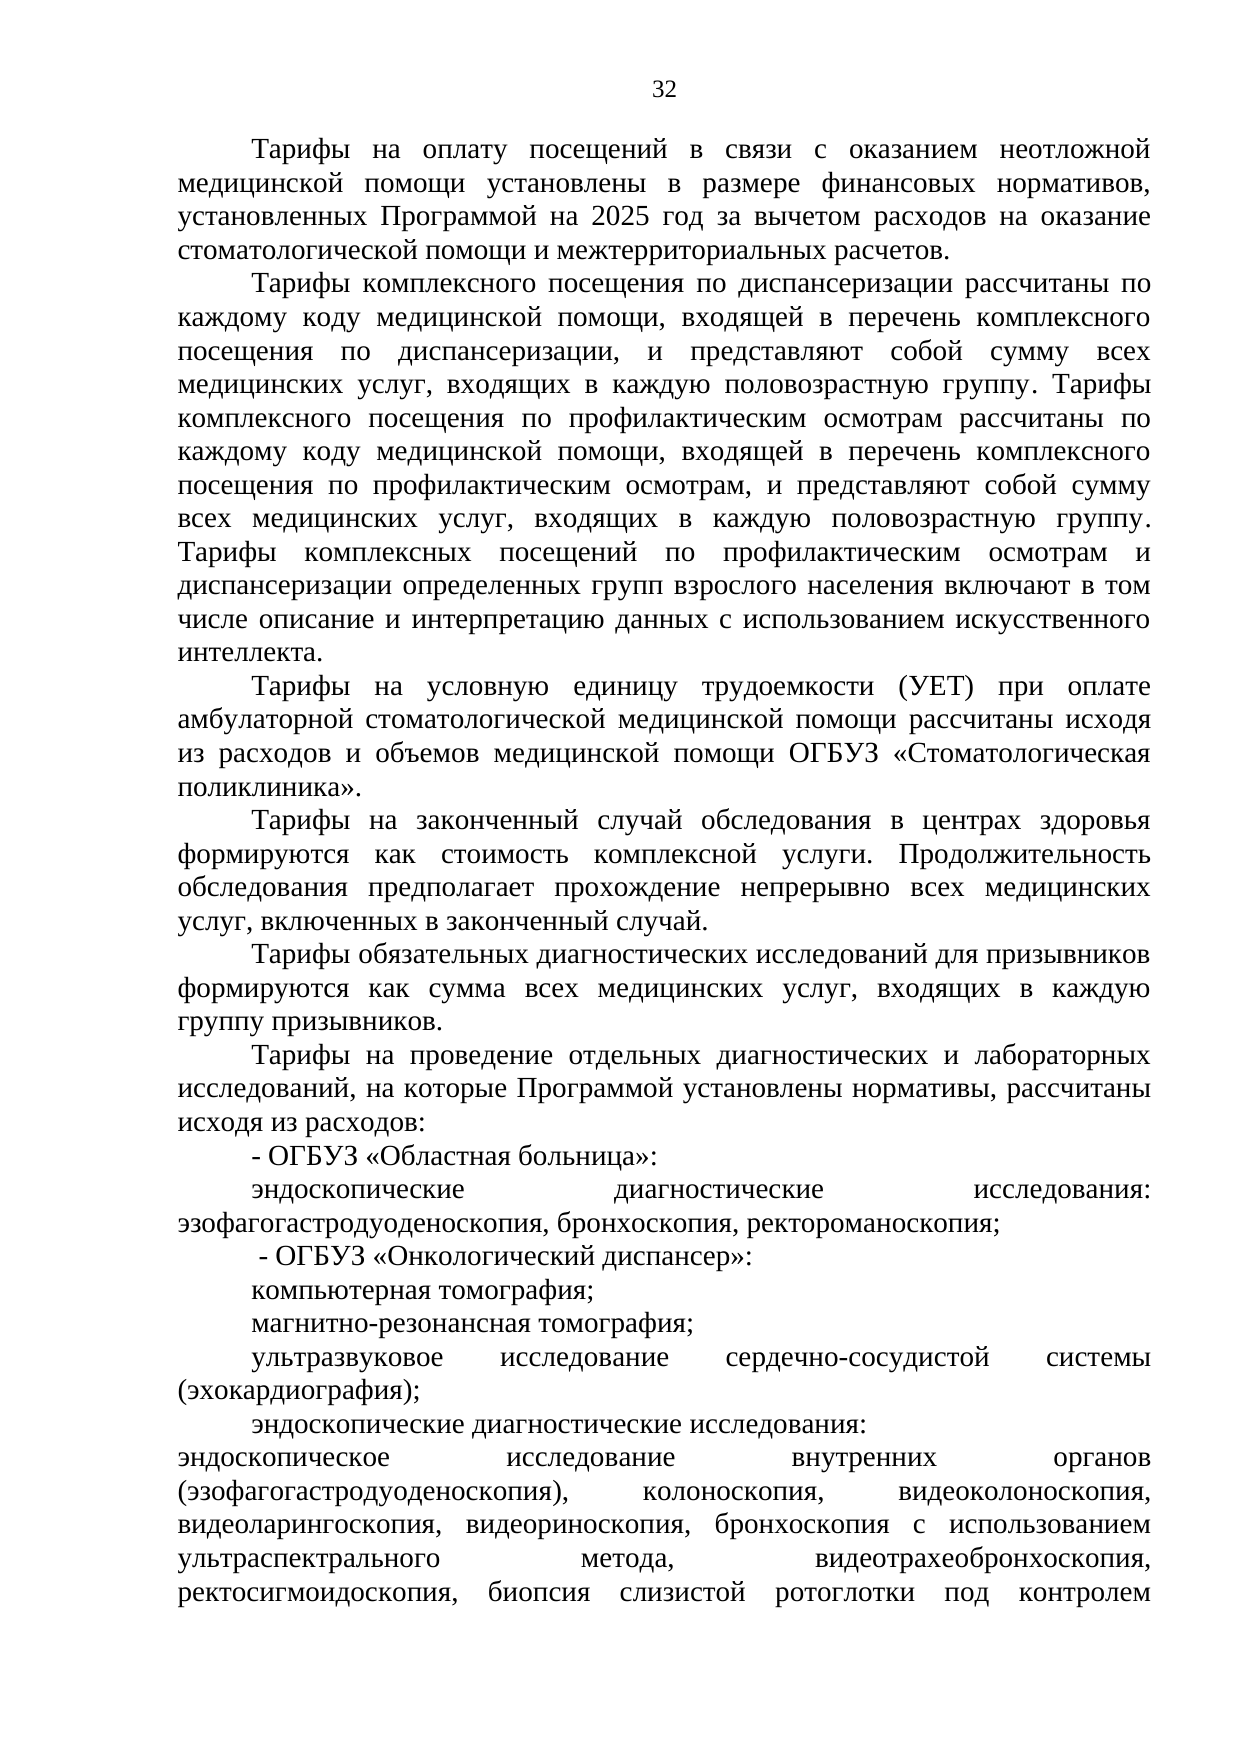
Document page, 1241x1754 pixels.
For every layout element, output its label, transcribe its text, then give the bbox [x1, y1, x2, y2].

text Тарифы на оплату посещений в связи с оказанием неотложной медицинской помощи установлены в размере финансовых нормативов, установленных Программой на 2025 год за вычетом расходов на оказание стоматологической помощи и межтерриториальных расчетов. [177, 131, 1152, 266]
text Тарифы на условную единицу трудоемкости (УЕТ) при оплате амбулаторной стоматологической медицинской помощи рассчитаны исходя из расходов и объемов медицинской помощи ОГБУЗ «Стоматологическая поликлиника». [177, 668, 1152, 802]
text Тарифы на проведение отдельных диагностических и лабораторных исследований, на которые Программой установлены нормативы, рассчитаны исходя из расходов: [177, 1037, 1152, 1138]
text магнитно-резонансная томография; [177, 1305, 1152, 1339]
text Тарифы на законченный случай обследования в центрах здоровья формируются как стоимость комплексной услуги. Продолжительность обследования предполагает прохождение непрерывно всех медицинских услуг, включенных в законченный случай. [177, 802, 1152, 936]
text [177, 1439, 1152, 1607]
text - ОГБУЗ «Областная больница»: [177, 1138, 1152, 1171]
text компьютерная томография; [177, 1272, 1152, 1305]
text эндоскопические диагностические исследования: эзофагогастродуоденоскопия, бронхоскопия, ректороманоскопия; [177, 1171, 1152, 1238]
text эндоскопические диагностические исследования: [177, 1406, 1152, 1439]
text ультразвуковое исследование сердечно-сосудистой системы (эхокардиография); [177, 1339, 1152, 1406]
text - ОГБУЗ «Онкологический диспансер»: [177, 1238, 1152, 1272]
text Тарифы комплексного посещения по диспансеризации рассчитаны по каждому коду медицинской помощи, входящей в перечень комплексного посещения по диспансеризации, и представляют собой сумму всех медицинских услуг, входящих в каждую половозрастную группу. Тарифы комплексного посещения по профилактическим осмотрам рассчитаны по каждому коду медицинской помощи, входящей в перечень комплексного посещения по профилактическим осмотрам, и представляют собой сумму всех медицинских услуг, входящих в каждую половозрастную группу. Тарифы комплексных посещений по профилактическим осмотрам и диспансеризации определенных групп взрослого населения включают в том числе описание и интерпретацию данных с использованием искусственного интеллекта. [177, 266, 1152, 668]
text Тарифы обязательных диагностических исследований для призывников формируются как сумма всех медицинских услуг, входящих в каждую группу призывников. [177, 936, 1152, 1037]
